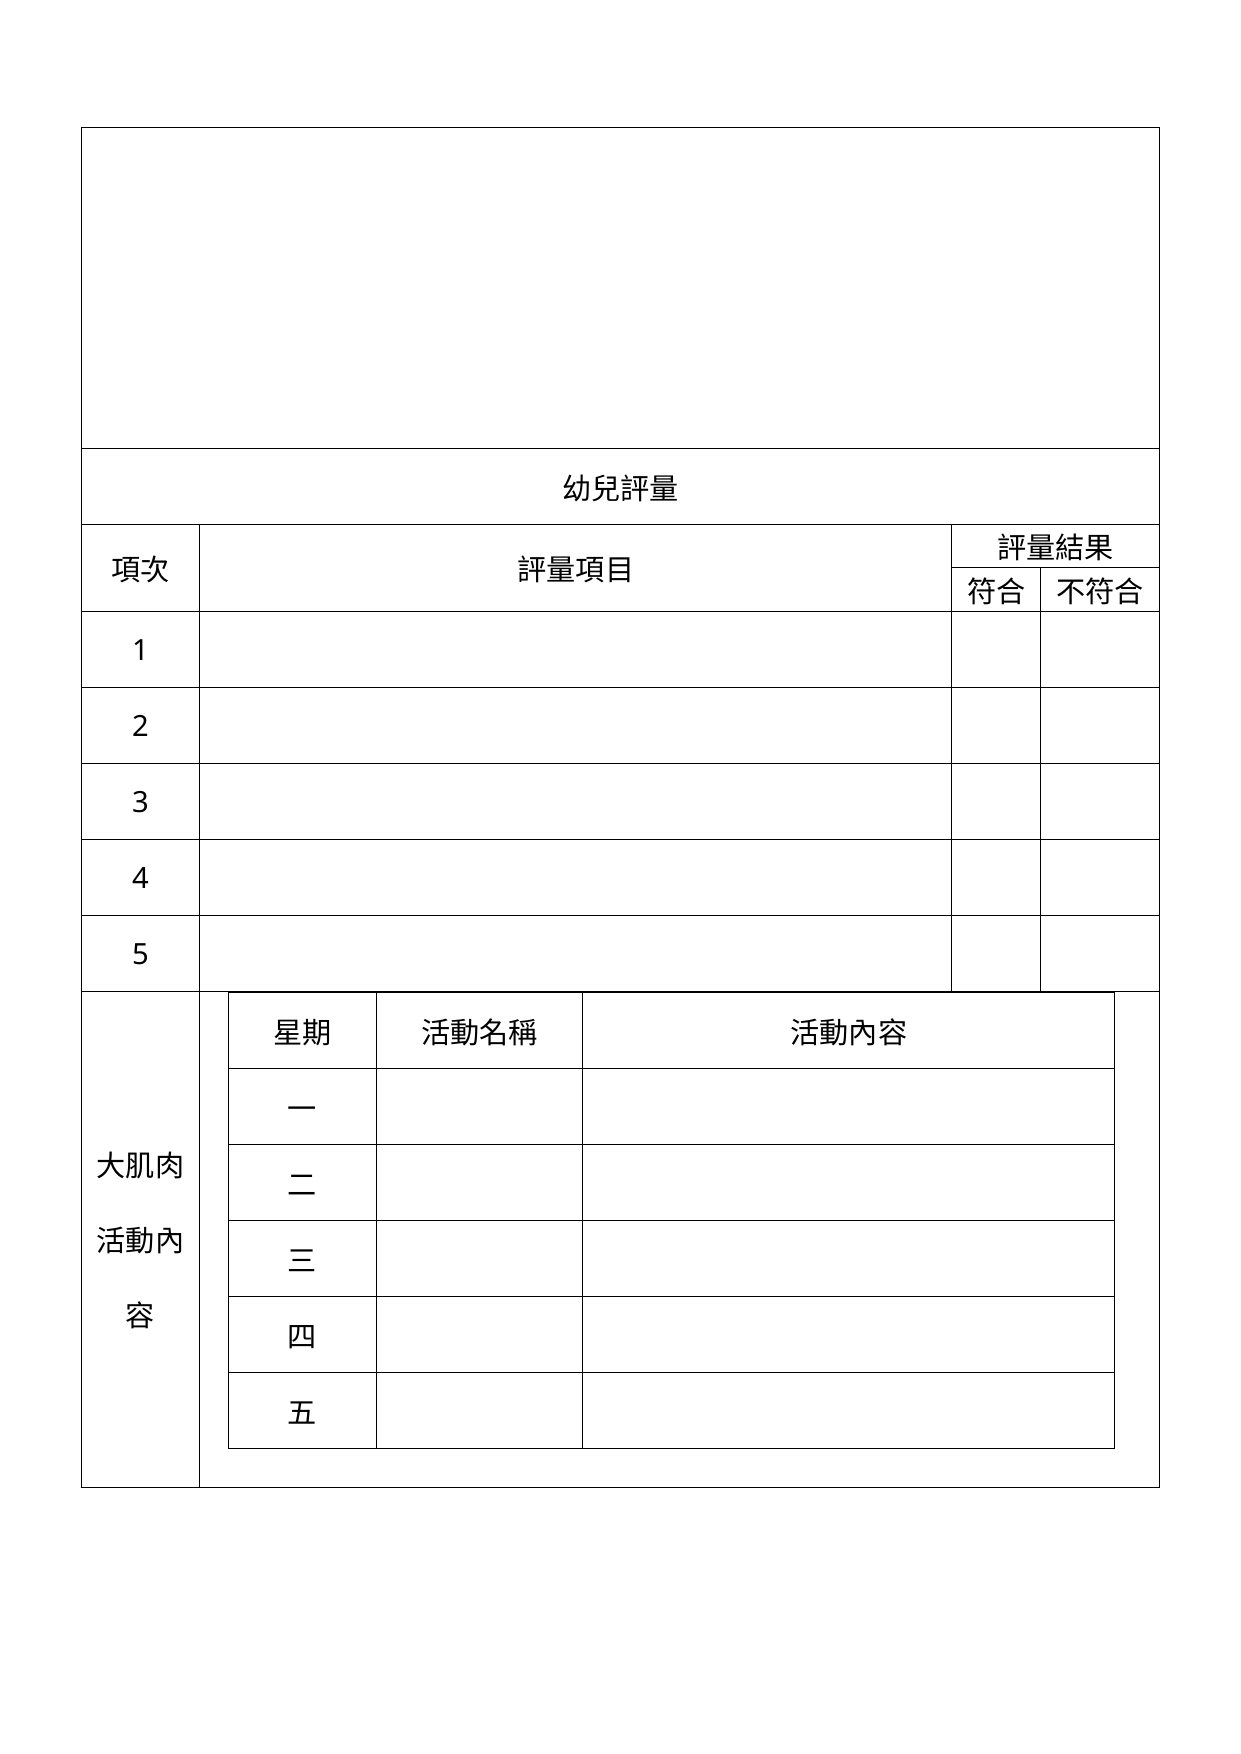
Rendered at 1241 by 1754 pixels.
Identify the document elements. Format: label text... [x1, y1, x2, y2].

table_cell 符合 [952, 568, 1040, 611]
table_cell [200, 840, 951, 915]
table_cell 3 [82, 764, 199, 839]
table_cell [952, 916, 1040, 991]
table_cell 5 [82, 916, 199, 991]
table_cell 評量項目 [200, 525, 951, 611]
table_cell [952, 688, 1040, 763]
table_cell [200, 916, 951, 991]
table_cell 大肌肉活動內容 [82, 992, 199, 1487]
table_cell 2 [82, 688, 199, 763]
table_cell [952, 840, 1040, 915]
table_cell [200, 764, 951, 839]
table_cell [200, 992, 1159, 1487]
table_cell 不符合 [1041, 568, 1159, 611]
table_cell [952, 612, 1040, 687]
table_cell [1041, 916, 1159, 991]
table_cell 評量結果 [952, 525, 1159, 567]
table_cell 項次 [82, 525, 199, 611]
table_cell [1041, 688, 1159, 763]
table_cell 4 [82, 840, 199, 915]
table_cell [1041, 764, 1159, 839]
table_cell [82, 128, 1159, 448]
table_cell [1041, 840, 1159, 915]
table_cell [952, 764, 1040, 839]
table_cell [1041, 612, 1159, 687]
table_cell 1 [82, 612, 199, 687]
table_cell 幼兒評量 [82, 449, 1159, 524]
table_cell [200, 688, 951, 763]
table_cell [200, 612, 951, 687]
